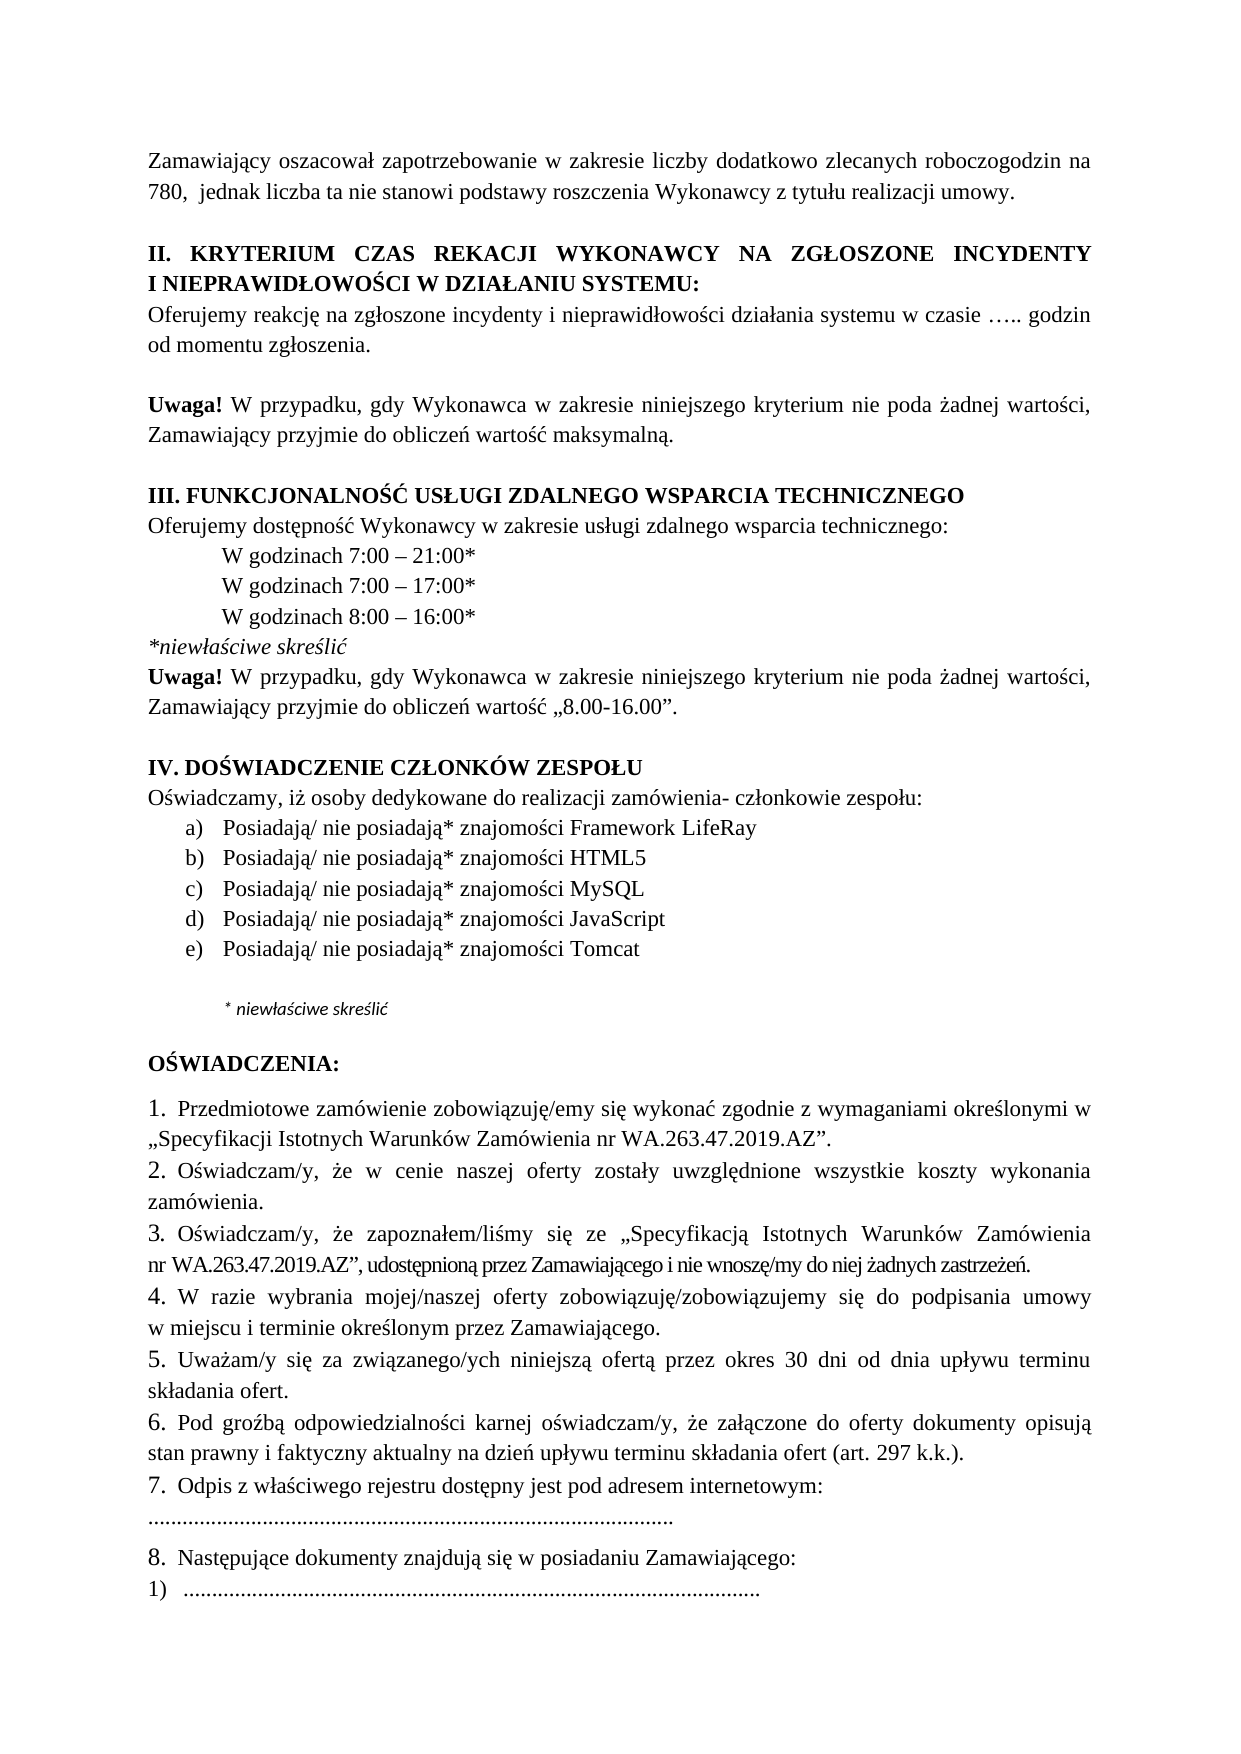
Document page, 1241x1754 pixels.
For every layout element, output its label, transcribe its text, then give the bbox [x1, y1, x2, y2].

list Następujące dokumenty znajdują się w posiadaniu Zamawiającego: [148, 1542, 1093, 1571]
list Przedmiotowe zamówienie zobowiązuję/emy się wykonać zgodnie z wymaganiami określonymi w „Specyfikacji Istotnych Warunków Zamówienia nr WA.263.47.2019.AZ”. [148, 1093, 1093, 1152]
text W godzinach 8:00 – 16:00* [148, 603, 1093, 629]
text Uwaga! W przypadku, gdy Wykonawca w zakresie niniejszego kryterium nie poda żadnej wartości, Zamawiający przyjmie do obliczeń wartość „8.00-16.00”. [148, 663, 1093, 720]
list Posiadają/ nie posiadają* znajomości HTML5 [185, 844, 1093, 871]
text *niewłaściwe skreślić [148, 633, 1093, 659]
list Odpis z właściwego rejestru dostępny jest pod adresem internetowym: [148, 1470, 1093, 1498]
list Uważam/y się za związanego/ych niniejszą ofertą przez okres 30 dni od dnia upływu terminu składania ofert. [148, 1344, 1093, 1403]
text * niewłaściwe skreślić [223, 997, 1093, 1020]
list Pod groźbą odpowiedzialności karnej oświadczam/y, że załączone do oferty dokumenty opisują stan prawny i faktyczny aktualny na dzień upływu terminu składania ofert (art. 297 k.k.). [148, 1407, 1093, 1466]
text Oświadczamy, iż osoby dedykowane do realizacji zamówienia- członkowie zespołu: [148, 784, 1093, 810]
text Oferujemy dostępność Wykonawcy w zakresie usługi zdalnego wsparcia technicznego: [148, 512, 1093, 538]
text Oferujemy reakcję na zgłoszone incydenty i nieprawidłowości działania systemu w czasie ….. godzin od momentu zgłoszenia. [148, 301, 1093, 357]
list Posiadają/ nie posiadają* znajomości JavaScript [185, 905, 1093, 931]
list Posiadają/ nie posiadają* znajomości Tomcat [185, 935, 1093, 961]
list Oświadczam/y, że w cenie naszej oferty zostały uwzględnione wszystkie koszty wykonania zamówienia. [148, 1156, 1093, 1214]
text II. KRYTERIUM CZAS REKACJI WYKONAWCY NA ZGŁOSZONE INCYDENTY I NIEPRAWIDŁOWOŚCI W DZIAŁANIU SYSTEMU: [148, 240, 1093, 297]
text OŚWIADCZENIA: [148, 1050, 1093, 1076]
list Posiadają/ nie posiadają* znajomości Framework LifeRay [185, 814, 1093, 841]
text IV. DOŚWIADCZENIE CZŁONKÓW ZESPOŁU [148, 754, 1093, 780]
list Oświadczam/y, że zapoznałem/liśmy się ze „Specyfikacją Istotnych Warunków Zamówienia nr WA.263.47.2019.AZ”, udostępnioną przez Zamawiającego i nie wnoszę/my do niej żadnych zastrzeżeń. [148, 1218, 1093, 1277]
list W razie wybrania mojej/naszej oferty zobowiązuję/zobowiązujemy się do podpisania umowy w miejscu i terminie określonym przez Zamawiającego. [148, 1281, 1093, 1340]
text ............................................................................................ [148, 1503, 1093, 1529]
list Posiadają/ nie posiadają* znajomości MySQL [185, 874, 1093, 901]
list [148, 1575, 1093, 1602]
text W godzinach 7:00 – 17:00* [148, 572, 1093, 599]
text W godzinach 7:00 – 21:00* [148, 542, 1093, 569]
text Zamawiający oszacował zapotrzebowanie w zakresie liczby dodatkowo zlecanych roboczogodzin na 780, jednak liczba ta nie stanowi podstawy roszczenia Wykonawcy z tytułu realizacji umowy. [148, 148, 1093, 204]
text III. FUNKCJONALNOŚĆ USŁUGI ZDALNEGO WSPARCIA TECHNICZNEGO [148, 482, 1093, 508]
text Uwaga! W przypadku, gdy Wykonawca w zakresie niniejszego kryterium nie poda żadnej wartości, Zamawiający przyjmie do obliczeń wartość maksymalną. [148, 391, 1093, 448]
